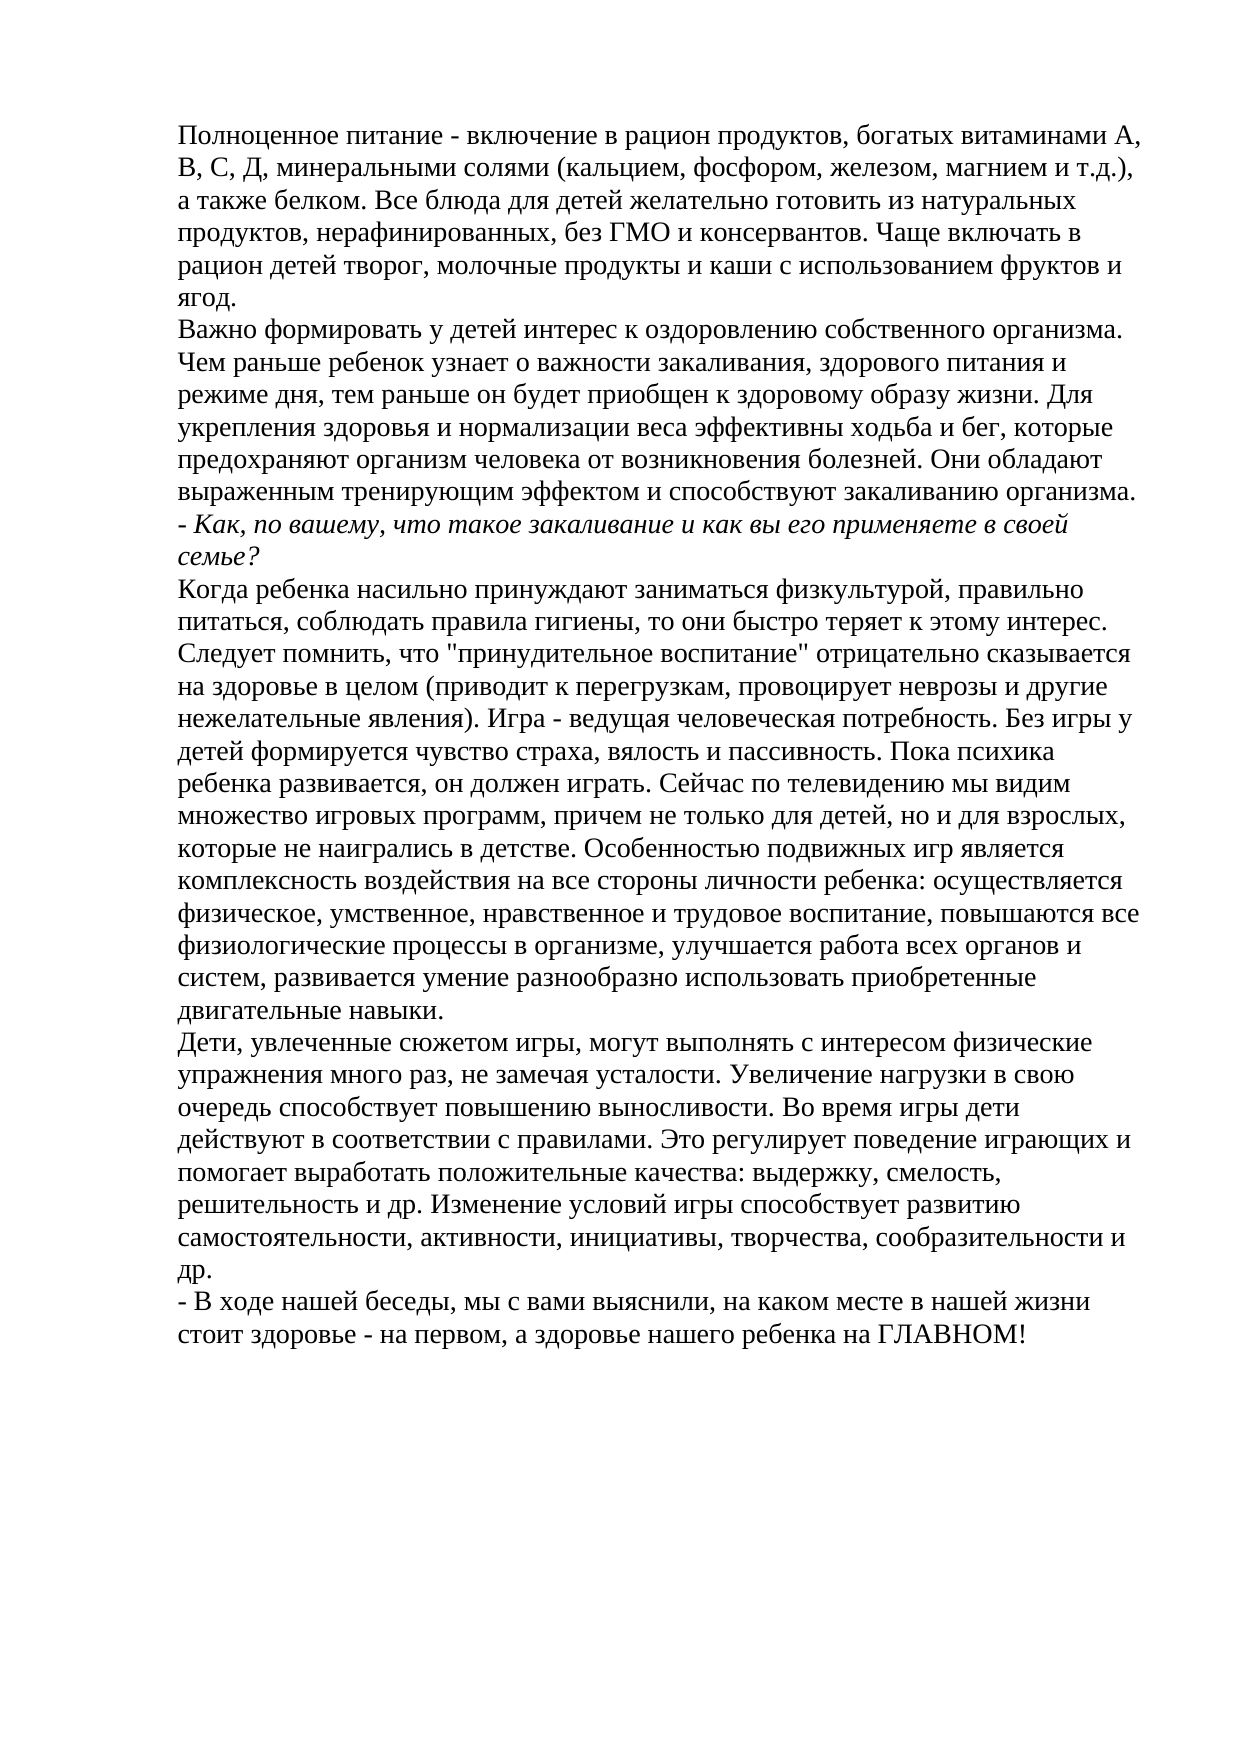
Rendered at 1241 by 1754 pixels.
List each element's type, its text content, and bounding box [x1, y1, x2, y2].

text Важно формировать у детей интерес к оздоровлению собственного организма. Чем раньше ребенок узнает о важности закаливания, здорового питания и режиме дня, тем раньше он будет приобщен к здоровому образу жизни. Для укрепления здоровья и нормализации веса эффективны ходьба и бег, которые предохраняют организм человека от возникновения болезней. Они обладают выраженным тренирующим эффектом и способствуют закаливанию организма. [177, 312, 1152, 507]
text Дети, увлеченные сюжетом игры, могут выполнять с интересом физические упражнения много раз, не замечая усталости. Увеличение нагрузки в свою очередь способствует повышению выносливости. Во время игры дети действуют в соответствии с правилами. Это регулирует поведение играющих и помогает выработать положительные качества: выдержку, смелость, решительность и др. Изменение условий игры способствует развитию самостоятельности, активности, инициативы, творчества, сообразительности и др. [177, 1025, 1152, 1284]
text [177, 118, 1152, 312]
text - Как, по вашему, что такое закаливание и как вы его применяете в своей семье? [177, 507, 1152, 572]
text Когда ребенка насильно принуждают заниматься физкультурой, правильно питаться, соблюдать правила гигиены, то они быстро теряет к этому интерес. Следует помнить, что "принудительное воспитание" отрицательно сказывается на здоровье в целом (приводит к перегрузкам, провоцирует неврозы и другие нежелательные явления). Игра - ведущая человеческая потребность. Без игры у детей формируется чувство страха, вялость и пассивность. Пока психика ребенка развивается, он должен играть. Сейчас по телевидению мы видим множество игровых программ, причем не только для детей, но и для взрослых, которые не наигрались в детстве. Особенностью подвижных игр является комплексность воздействия на все стороны личности ребенка: осуществляется физическое, умственное, нравственное и трудовое воспитание, повышаются все физиологические процессы в организме, улучшается работа всех органов и систем, развивается умение разнообразно использовать приобретенные двигательные навыки. [177, 572, 1152, 1025]
text - В ходе нашей беседы, мы с вами выяснили, на каком месте в нашей жизни стоит здоровье - на первом, а здоровье нашего ребенка на ГЛАВНОМ! [177, 1284, 1152, 1349]
